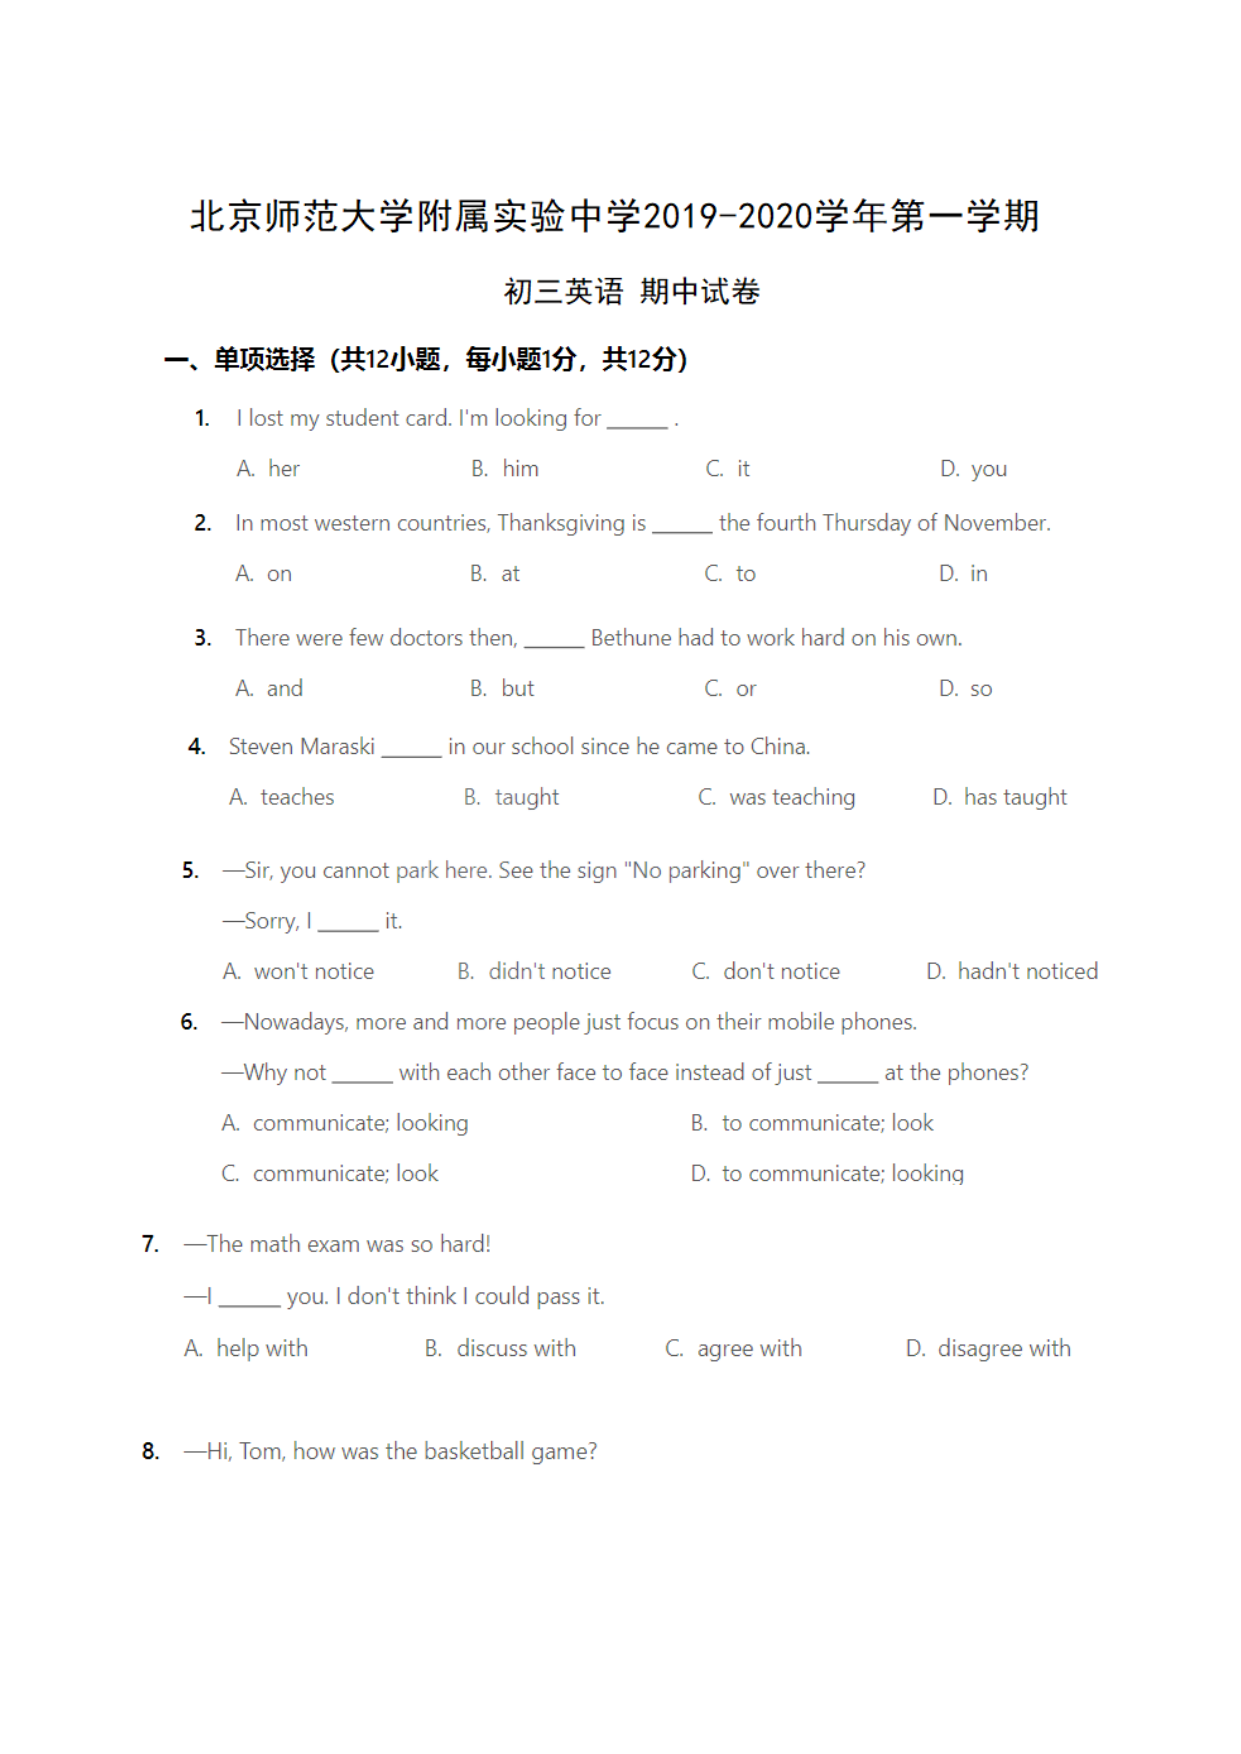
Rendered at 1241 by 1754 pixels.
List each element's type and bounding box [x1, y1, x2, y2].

picture [118, 1226, 1122, 1471]
picture [118, 129, 1122, 1185]
